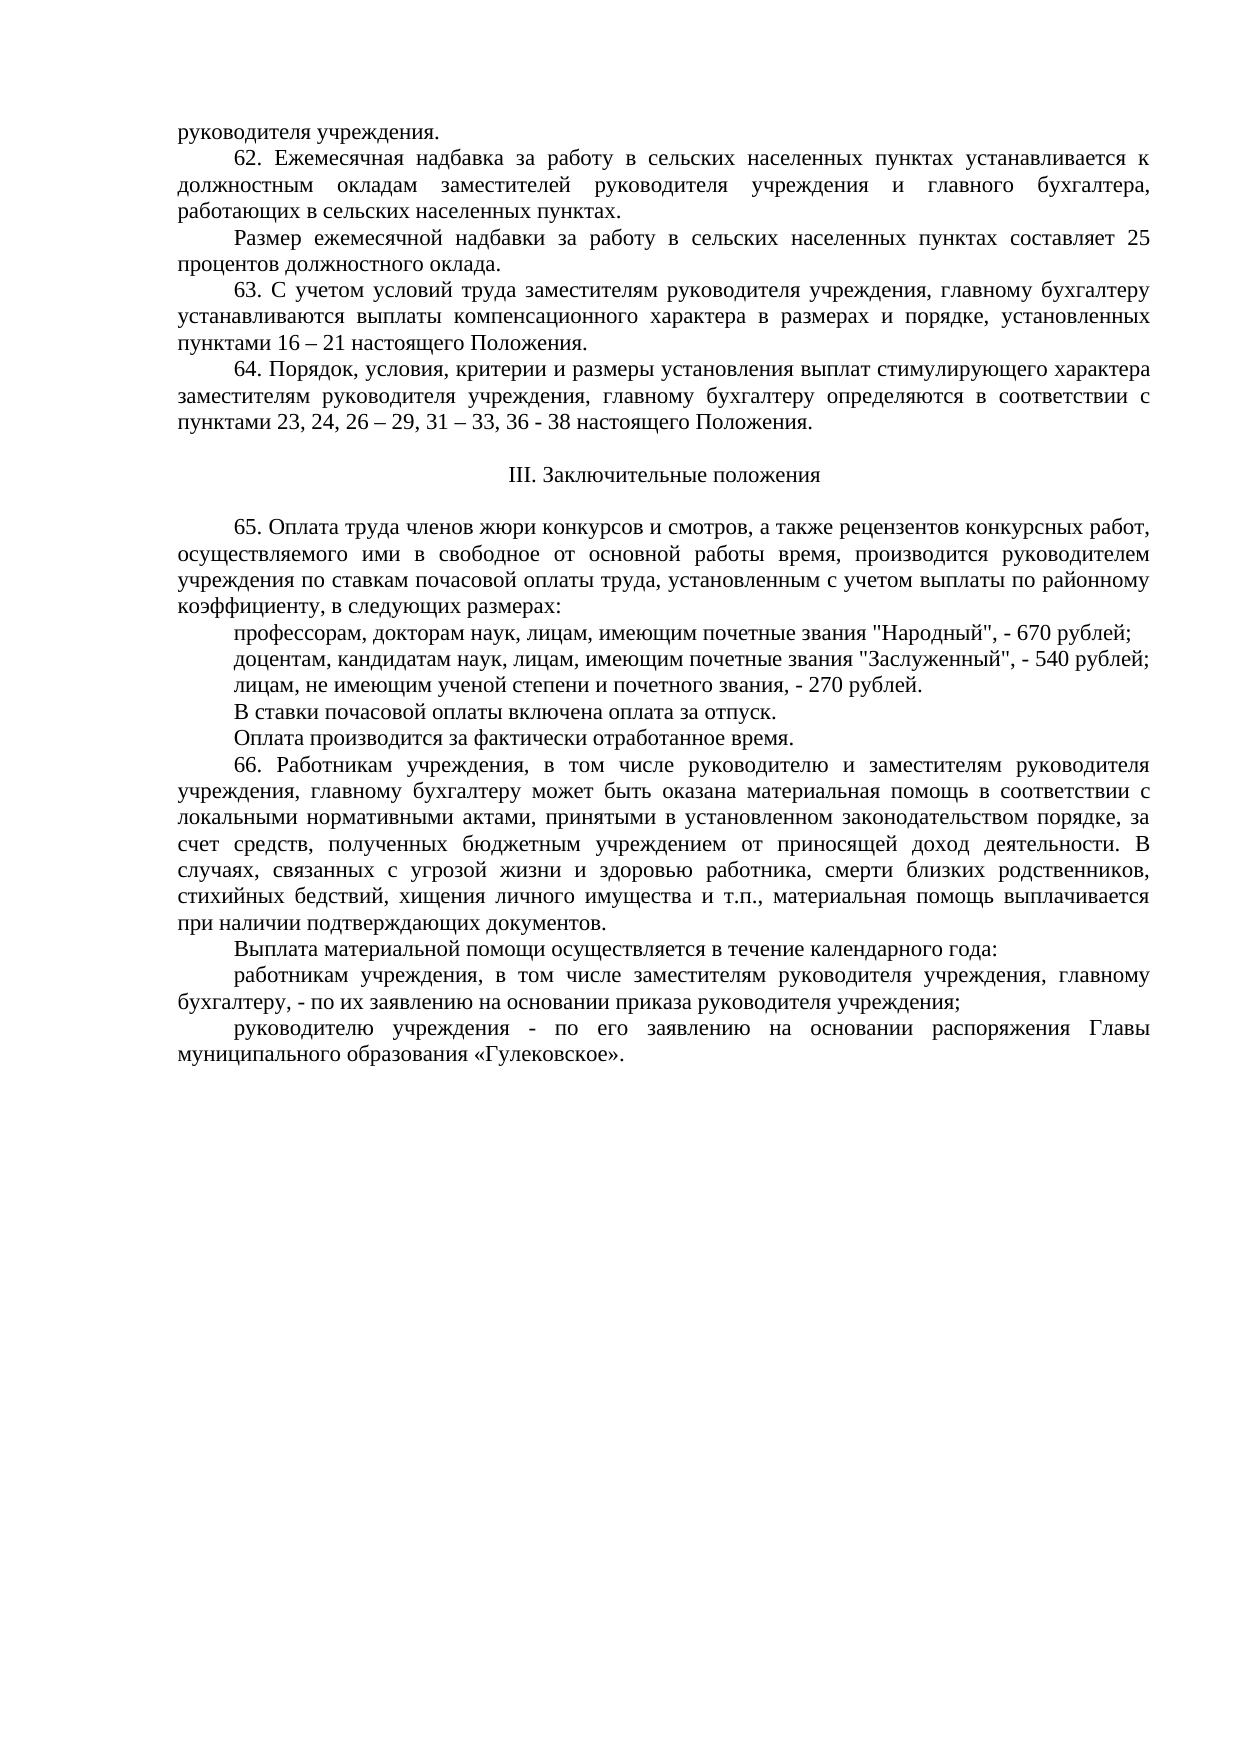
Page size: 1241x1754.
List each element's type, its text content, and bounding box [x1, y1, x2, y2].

text Оплата производится за фактически отработанное время. [177, 724, 1152, 751]
text 65. Оплата труда членов жюри конкурсов и смотров, а также рецензентов конкурсных работ, осуществляемого ими в свободное от основной работы время, производится руководителем учреждения по ставкам почасовой оплаты труда, установленным с учетом выплаты по районному коэффициенту, в следующих размерах: [177, 513, 1152, 619]
text 66. Работникам учреждения, в том числе руководителю и заместителям руководителя учреждения, главному бухгалтеру может быть оказана материальная помощь в соответствии с локальными нормативными актами, принятыми в установленном законодательством порядке, за счет средств, полученных бюджетным учреждением от приносящей доход деятельности. В случаях, связанных с угрозой жизни и здоровью работника, смерти близких родственников, стихийных бедствий, хищения личного имущества и т.п., материальная помощь выплачивается при наличии подтверждающих документов. [177, 751, 1152, 935]
text Размер ежемесячной надбавки за работу в сельских населенных пунктах составляет 25 процентов должностного оклада. [177, 223, 1152, 276]
text лицам, не имеющим ученой степени и почетного звания, - 270 рублей. [177, 672, 1152, 698]
text В ставки почасовой оплаты включена оплата за отпуск. [177, 698, 1152, 724]
text работникам учреждения, в том числе заместителям руководителя учреждения, главному бухгалтеру, - по их заявлению на основании приказа руководителя учреждения; [177, 961, 1152, 1014]
text доцентам, кандидатам наук, лицам, имеющим почетные звания "Заслуженный", - 540 рублей; [177, 645, 1152, 672]
text 63. С учетом условий труда заместителям руководителя учреждения, главному бухгалтеру устанавливаются выплаты компенсационного характера в размерах и порядке, установленных пунктами 16 – 21 настоящего Положения. [177, 276, 1152, 355]
text Выплата материальной помощи осуществляется в течение календарного года: [177, 935, 1152, 961]
text руководителю учреждения - по его заявлению на основании распоряжения Главы муниципального образования «Гулековское». [177, 1014, 1152, 1067]
text 62. Ежемесячная надбавка за работу в сельских населенных пунктах устанавливается к должностным окладам заместителей руководителя учреждения и главного бухгалтера, работающих в сельских населенных пунктах. [177, 144, 1152, 223]
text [177, 118, 1152, 144]
text 64. Порядок, условия, критерии и размеры установления выплат стимулирующего характера заместителям руководителя учреждения, главному бухгалтеру определяются в соответствии с пунктами 23, 24, 26 – 29, 31 – 33, 36 - 38 настоящего Положения. [177, 355, 1152, 434]
text профессорам, докторам наук, лицам, имеющим почетные звания "Народный", - 670 рублей; [177, 619, 1152, 645]
text III. Заключительные положения [177, 461, 1152, 487]
